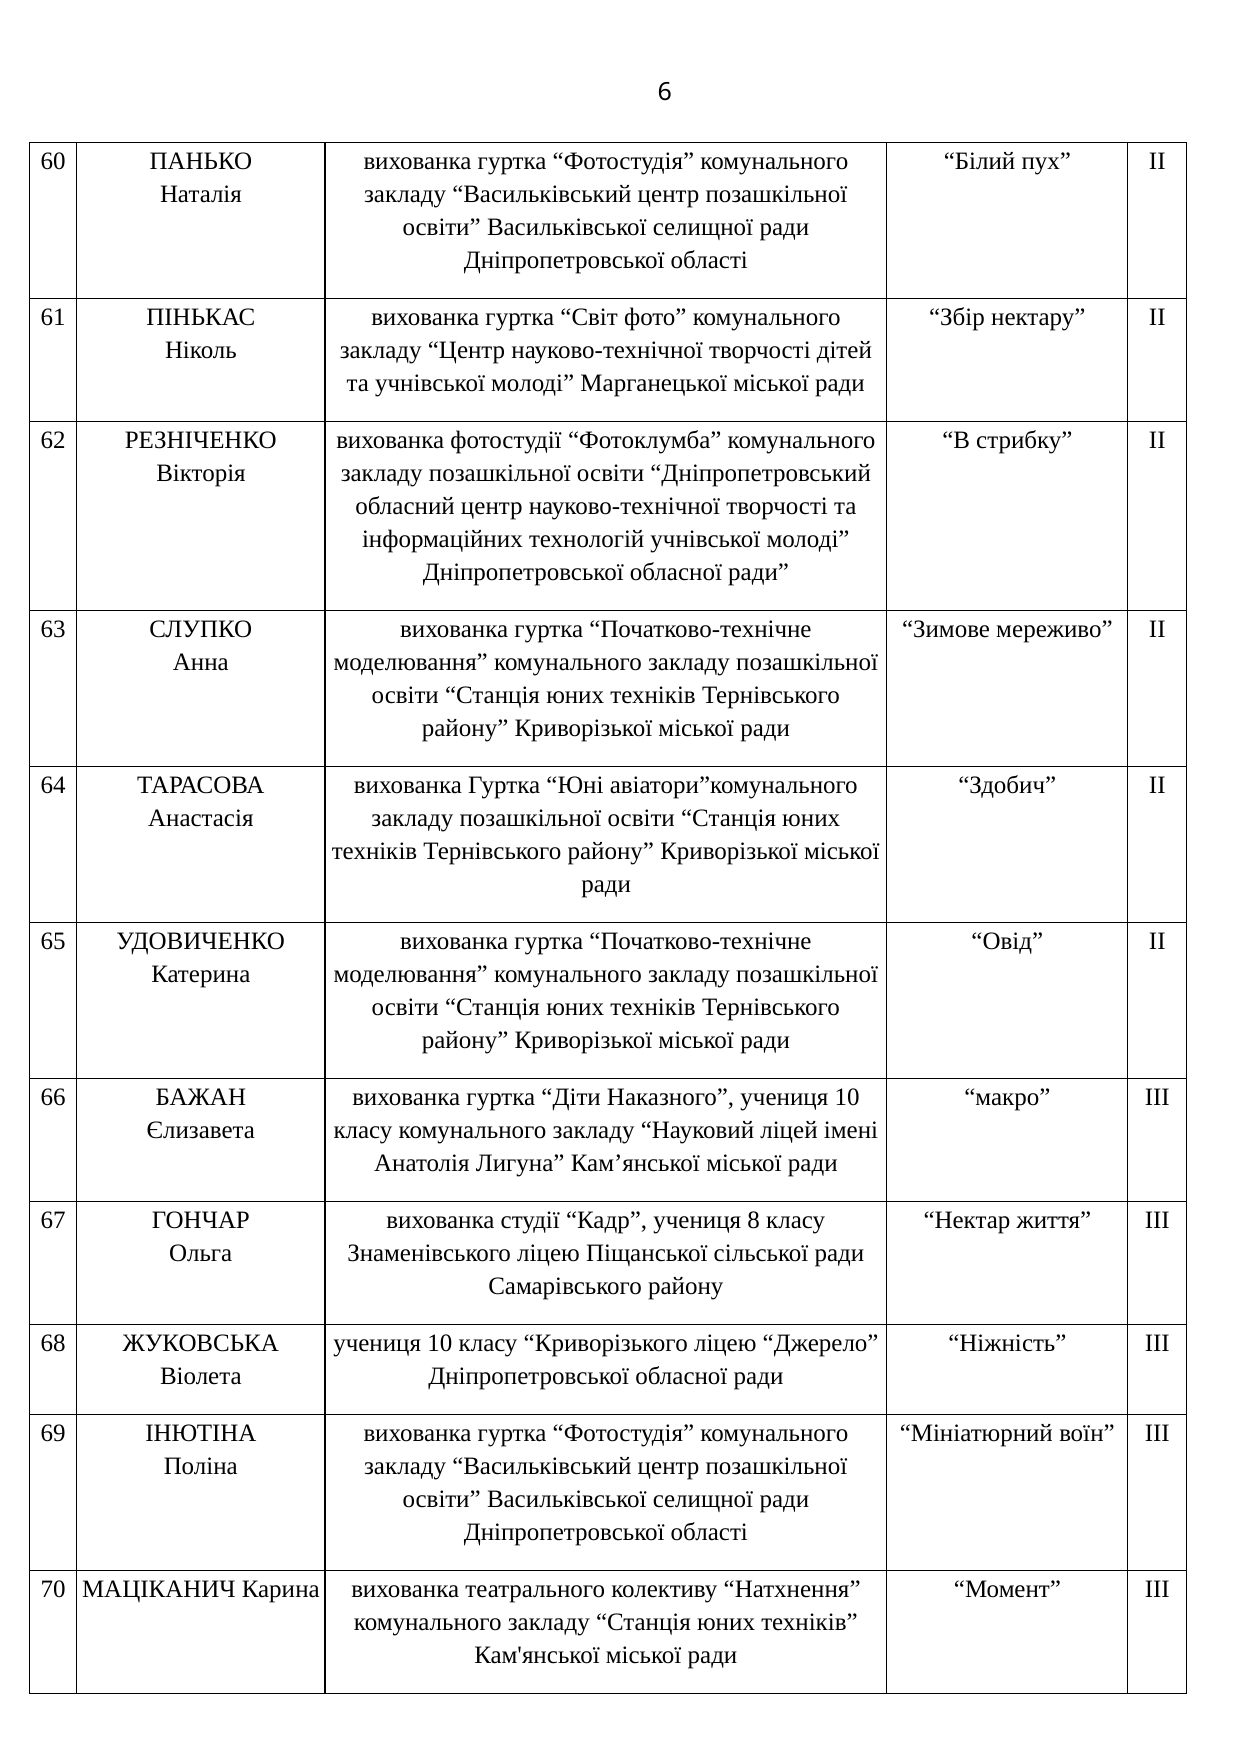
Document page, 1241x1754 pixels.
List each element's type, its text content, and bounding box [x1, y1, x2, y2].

table_cell учениця 10 класу “Криворізького ліцею “Джерело” Дніпропетровської обласної ради [326, 1325, 886, 1414]
table_cell вихованка гуртка “Діти Наказного”, учениця 10 класу комунального закладу “Науковий ліцей імені Анатолія Лигуна” Кам’янської міської ради [326, 1079, 886, 1201]
table_cell II [1128, 143, 1186, 298]
table_cell III [1128, 1415, 1186, 1570]
table_cell вихованка студії “Кадр”, учениця 8 класу Знаменівського ліцею Піщанської сільської ради Самарівського району [326, 1202, 886, 1324]
table_cell III [1128, 1325, 1186, 1414]
table_cell 66 [30, 1079, 76, 1201]
table_cell 62 [30, 422, 76, 610]
table_cell 68 [30, 1325, 76, 1414]
table_cell ІНЮТІНА Поліна [77, 1415, 324, 1570]
table_cell ПАНЬКО Наталія [77, 143, 324, 298]
table_cell “Нектар життя” [887, 1202, 1127, 1324]
table_cell “Здобич” [887, 767, 1127, 922]
table_cell “Момент” [887, 1571, 1127, 1693]
table_cell СЛУПКО Анна [77, 611, 324, 766]
table_cell III [1128, 1079, 1186, 1201]
table_cell ПІНЬКАС Ніколь [77, 299, 324, 421]
table_cell РЕЗНІЧЕНКО Вікторія [77, 422, 324, 610]
table_cell вихованка фотостудії “Фотоклумба” комунального закладу позашкільної освіти “Дніпропетровський обласний центр науково-технічної творчості та інформаційних технологій учнівської молоді” Дніпропетровської обласної ради” [326, 422, 886, 610]
table_cell вихованка гуртка “Початково-технічне моделювання” комунального закладу позашкільної освіти “Станція юних техніків Тернівського району” Криворізької міської ради [326, 611, 886, 766]
table_cell II [1128, 767, 1186, 922]
table_cell 67 [30, 1202, 76, 1324]
table_cell “В стрибку” [887, 422, 1127, 610]
table_cell ТАРАСОВА Анастасія [77, 767, 324, 922]
table_cell 63 [30, 611, 76, 766]
table_cell ЖУКОВСЬКА Віолета [77, 1325, 324, 1414]
table_cell вихованка гуртка “Початково-технічне моделювання” комунального закладу позашкільної освіти “Станція юних техніків Тернівського району” Криворізької міської ради [326, 923, 886, 1078]
table_cell вихованка гуртка “Світ фото” комунального закладу “Центр науково-технічної творчості дітей та учнівської молоді” Марганецької міської ради [326, 299, 886, 421]
table_cell вихованка Гуртка “Юні авіатори”комунального закладу позашкільної освіти “Станція юних техніків Тернівського району” Криворізької міської ради [326, 767, 886, 922]
table_cell 64 [30, 767, 76, 922]
table_cell вихованка театрального колективу “Натхнення” комунального закладу “Станція юних техніків” Кам'янської міської ради [326, 1571, 886, 1693]
table_cell III [1128, 1571, 1186, 1693]
table_cell вихованка гуртка “Фотостудія” комунального закладу “Васильківський центр позашкільної освіти” Васильківської селищної ради Дніпропетровської області [326, 1415, 886, 1570]
table_cell “Овід” [887, 923, 1127, 1078]
table_cell 61 [30, 299, 76, 421]
table_cell 69 [30, 1415, 76, 1570]
table_cell 60 [30, 143, 76, 298]
table_cell “Зимове мереживо” [887, 611, 1127, 766]
table_cell “Мініатюрний воїн” [887, 1415, 1127, 1570]
table_cell II [1128, 299, 1186, 421]
table_cell ГОНЧАР Ольга [77, 1202, 324, 1324]
table_cell II [1128, 611, 1186, 766]
table_cell 70 [30, 1571, 76, 1693]
table_cell БАЖАН Єлизавета [77, 1079, 324, 1201]
table_cell “Збір нектару” [887, 299, 1127, 421]
table_cell 65 [30, 923, 76, 1078]
table_cell “Білий пух” [887, 143, 1127, 298]
table_cell II [1128, 923, 1186, 1078]
table_cell II [1128, 422, 1186, 610]
table_cell “Ніжність” [887, 1325, 1127, 1414]
table_cell “макро” [887, 1079, 1127, 1201]
table_cell вихованка гуртка “Фотостудія” комунального закладу “Васильківський центр позашкільної освіти” Васильківської селищної ради Дніпропетровської області [326, 143, 886, 298]
table_cell МАЦІКАНИЧ Карина [77, 1571, 324, 1693]
table_cell УДОВИЧЕНКО Катерина [77, 923, 324, 1078]
table_cell III [1128, 1202, 1186, 1324]
